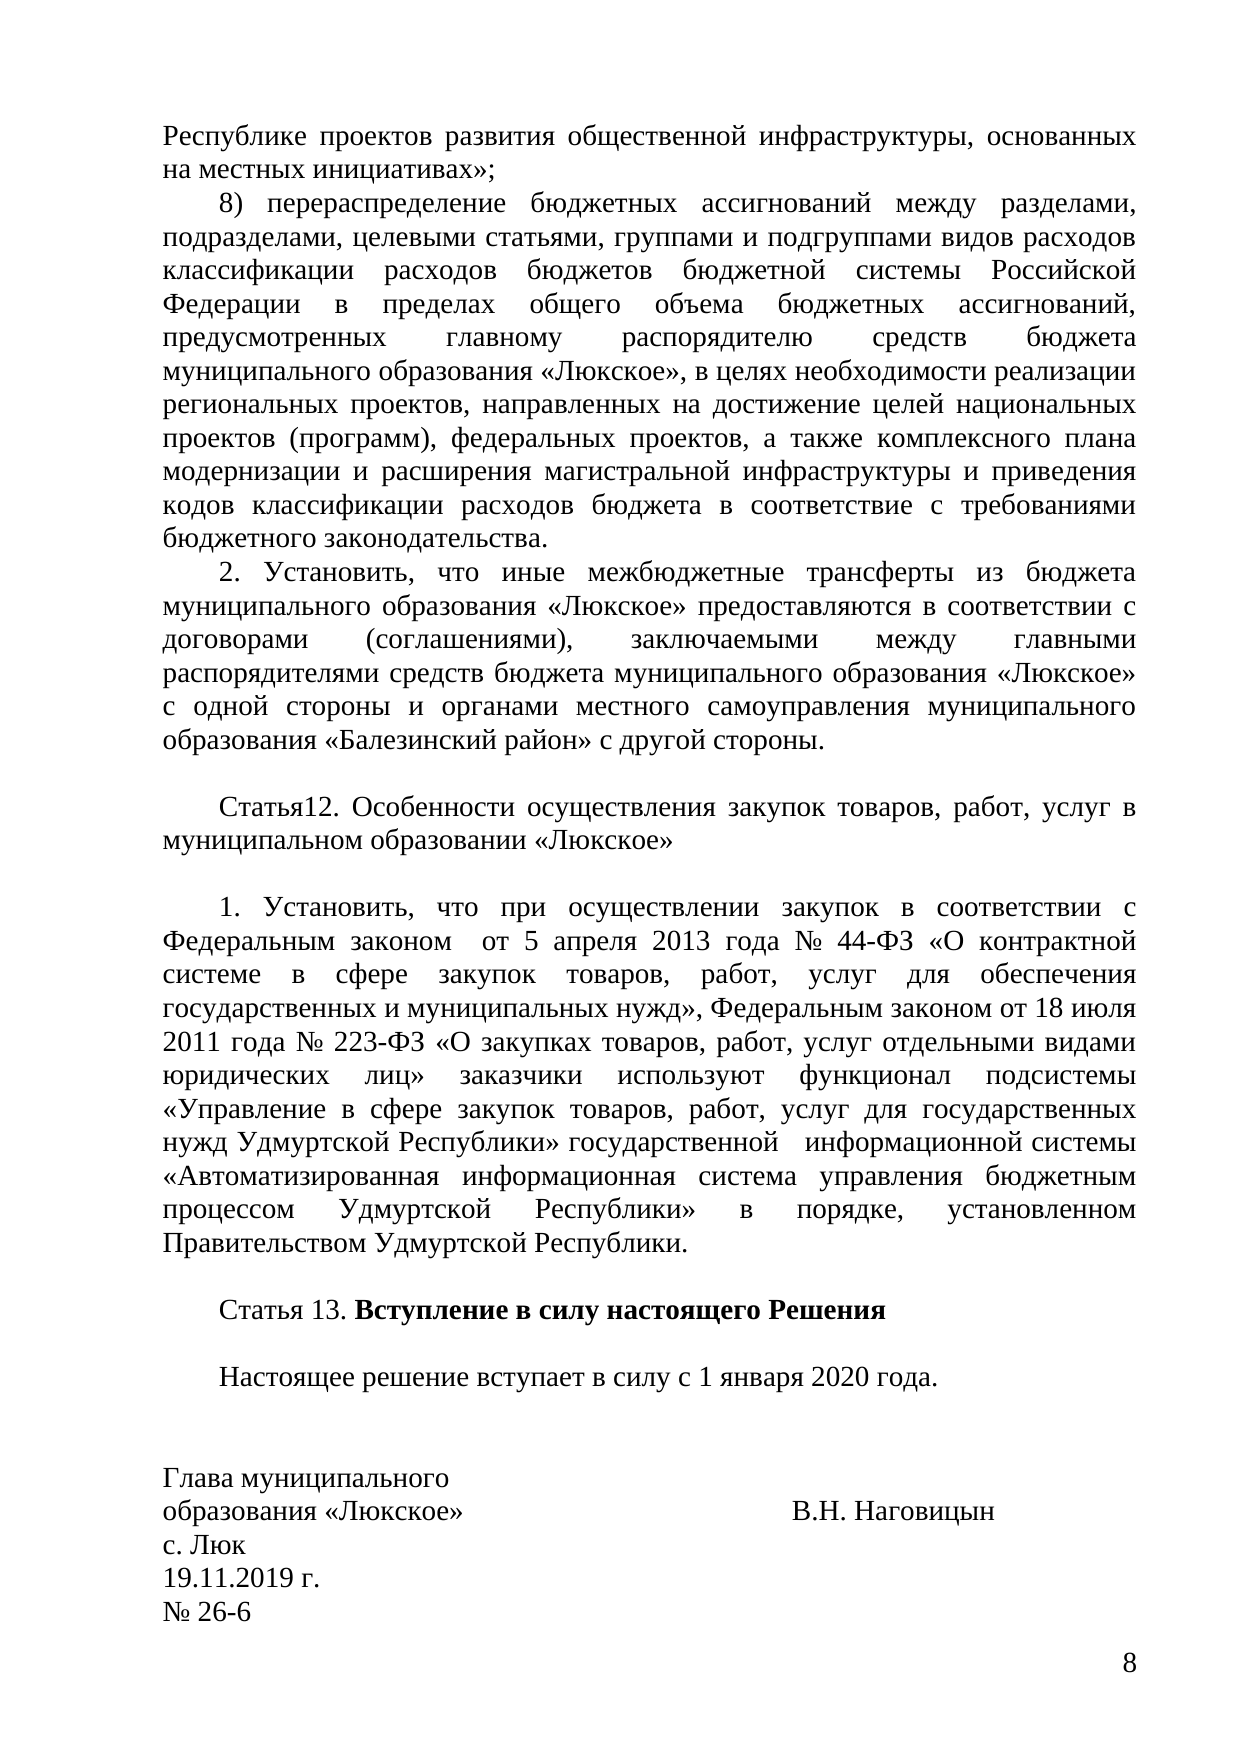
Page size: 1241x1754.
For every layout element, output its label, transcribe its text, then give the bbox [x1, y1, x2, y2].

text 19.11.2019 г. [162, 1560, 1137, 1594]
text 8) перераспределение бюджетных ассигнований между разделами, подразделами, целевыми статьями, группами и подгруппами видов расходов классификации расходов бюджетов бюджетной системы Российской Федерации в пределах общего объема бюджетных ассигнований, предусмотренных главному распорядителю средств бюджета муниципального образования «Люкское», в целях необходимости реализации региональных проектов, направленных на достижение целей национальных проектов (программ), федеральных проектов, а также комплексного плана модернизации и расширения магистральной инфраструктуры и приведения кодов классификации расходов бюджета в соответствие с требованиями бюджетного законодательства. [162, 185, 1137, 554]
text № 26-6 [162, 1594, 1137, 1627]
text 2. Установить, что иные межбюджетные трансферты из бюджета муниципального образования «Люкское» предоставляются в соответствии с договорами (соглашениями), заключаемыми между главными распорядителями средств бюджета муниципального образования «Люкское» с одной стороны и органами местного самоуправления муниципального образования «Балезинский район» с другой стороны. [162, 554, 1137, 755]
text 1. Установить, что при осуществлении закупок в соответствии с Федеральным законом от 5 апреля 2013 года № 44-ФЗ «О контрактной системе в сфере закупок товаров, работ, услуг для обеспечения государственных и муниципальных нужд», Федеральным законом от 18 июля 2011 года № 223-ФЗ «О закупках товаров, работ, услуг отдельными видами юридических лиц» заказчики используют функционал подсистемы «Управление в сфере закупок товаров, работ, услуг для государственных нужд Удмуртской Республики» государственной информационной системы «Автоматизированная информационная система управления бюджетным процессом Удмуртской Республики» в порядке, установленном Правительством Удмуртской Республики. [162, 889, 1137, 1258]
text Глава муниципального [162, 1460, 1137, 1493]
text с. Люк [162, 1527, 1137, 1560]
text Статья 13. Вступление в силу настоящего Решения [162, 1292, 1137, 1326]
text Статья12. Особенности осуществления закупок товаров, работ, услуг в муниципальном образовании «Люкское» [162, 789, 1137, 856]
text образования «Люкское» В.Н. Наговицын [162, 1493, 1137, 1527]
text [162, 118, 1137, 185]
text Настоящее решение вступает в силу с 1 января 2020 года. [219, 1359, 1137, 1393]
